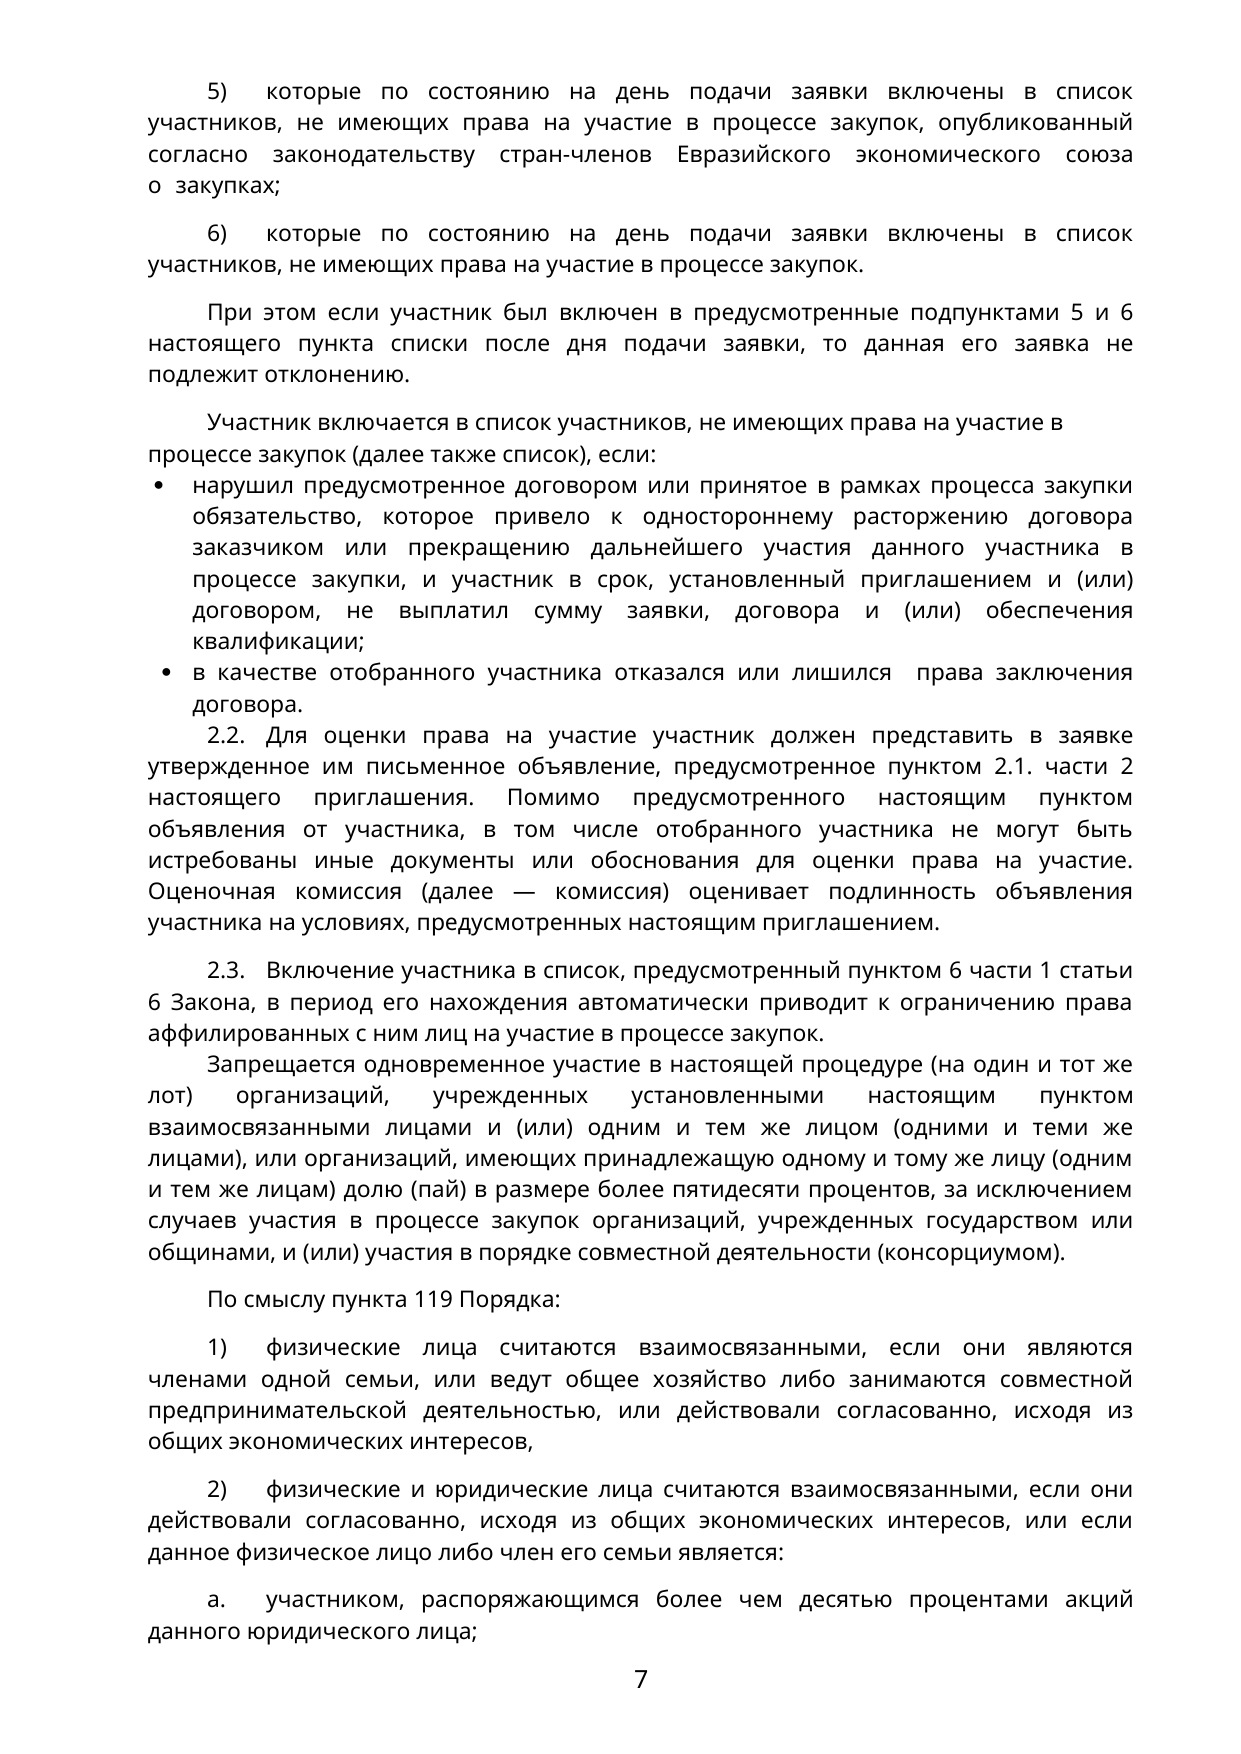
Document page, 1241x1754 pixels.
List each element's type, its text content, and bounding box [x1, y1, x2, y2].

text 2) физические и юридические лица считаются взаимосвязанными, если они действовали согласованно, исходя из общих экономических интересов, или если данное физическое лицо либо член его семьи является: [148, 1473, 1134, 1567]
list в качестве отобранного участника отказался или лишился права заключения договора. [162, 656, 1134, 719]
text 5) которые по состоянию на день подачи заявки включены в список участников, не имеющих права на участие в процессе закупок, опубликованный согласно законодательству стран-членов Евразийского экономического союза о закупках; [148, 75, 1134, 200]
text 2.3. Включение участника в список, предусмотренный пунктом 6 части 1 статьи 6 Закона, в период его нахождения автоматически приводит к ограничению права аффилированных с ним лиц на участие в процессе закупок. [148, 954, 1134, 1048]
text 6) которые по состоянию на день подачи заявки включены в список участников, не имеющих права на участие в процессе закупок. [148, 217, 1134, 279]
text При этом если участник был включен в предусмотренные подпунктами 5 и 6 настоящего пункта списки после дня подачи заявки, то данная его заявка не подлежит отклонению. [148, 296, 1134, 390]
text Участник включается в список участников, не имеющих права на участие в процессе закупок (далее также список), если: [148, 406, 1134, 469]
text 1) физические лица считаются взаимосвязанными, если они являются членами одной семьи, или ведут общее хозяйство либо занимаются совместной предпринимательской деятельностью, или действовали согласованно, исходя из общих экономических интересов, [148, 1331, 1134, 1456]
text Запрещается одновременное участие в настоящей процедуре (на один и тот же лот) организаций, учрежденных установленными настоящим пунктом взаимосвязанными лицами и (или) одним и тем же лицом (одними и теми же лицами), или организаций, имеющих принадлежащую одному и тому же лицу (одним и тем же лицам) долю (пай) в размере более пятидесяти процентов, за исключением случаев участия в процессе закупок организаций, учрежденных государством или общинами, и (или) участия в порядке совместной деятельности (консорциумом). [148, 1048, 1134, 1267]
list нарушил предусмотренное договором или принятое в рамках процесса закупки обязательство, которое привело к одностороннему расторжению договора заказчиком или прекращению дальнейшего участия данного участника в процессе закупки, и участник в срок, установленный приглашением и (или) договором, не выплатил сумму заявки, договора и (или) обеспечения квалификации; [154, 469, 1134, 656]
text а. участником, распоряжающимся более чем десятью процентами акций данного юридического лица; [148, 1583, 1134, 1646]
text 2.2. Для оценки права на участие участник должен представить в заявке утвержденное им письменное объявление, предусмотренное пунктом 2.1. части 2 настоящего приглашения. Помимо предусмотренного настоящим пунктом объявления от участника, в том числе отобранного участника не могут быть истребованы иные документы или обоснования для оценки права на участие. Оценочная комиссия (далее — комиссия) оценивает подлинность объявления участника на условиях, предусмотренных настоящим приглашением. [148, 719, 1134, 938]
text По смыслу пункта 119 Порядка: [148, 1283, 1134, 1315]
